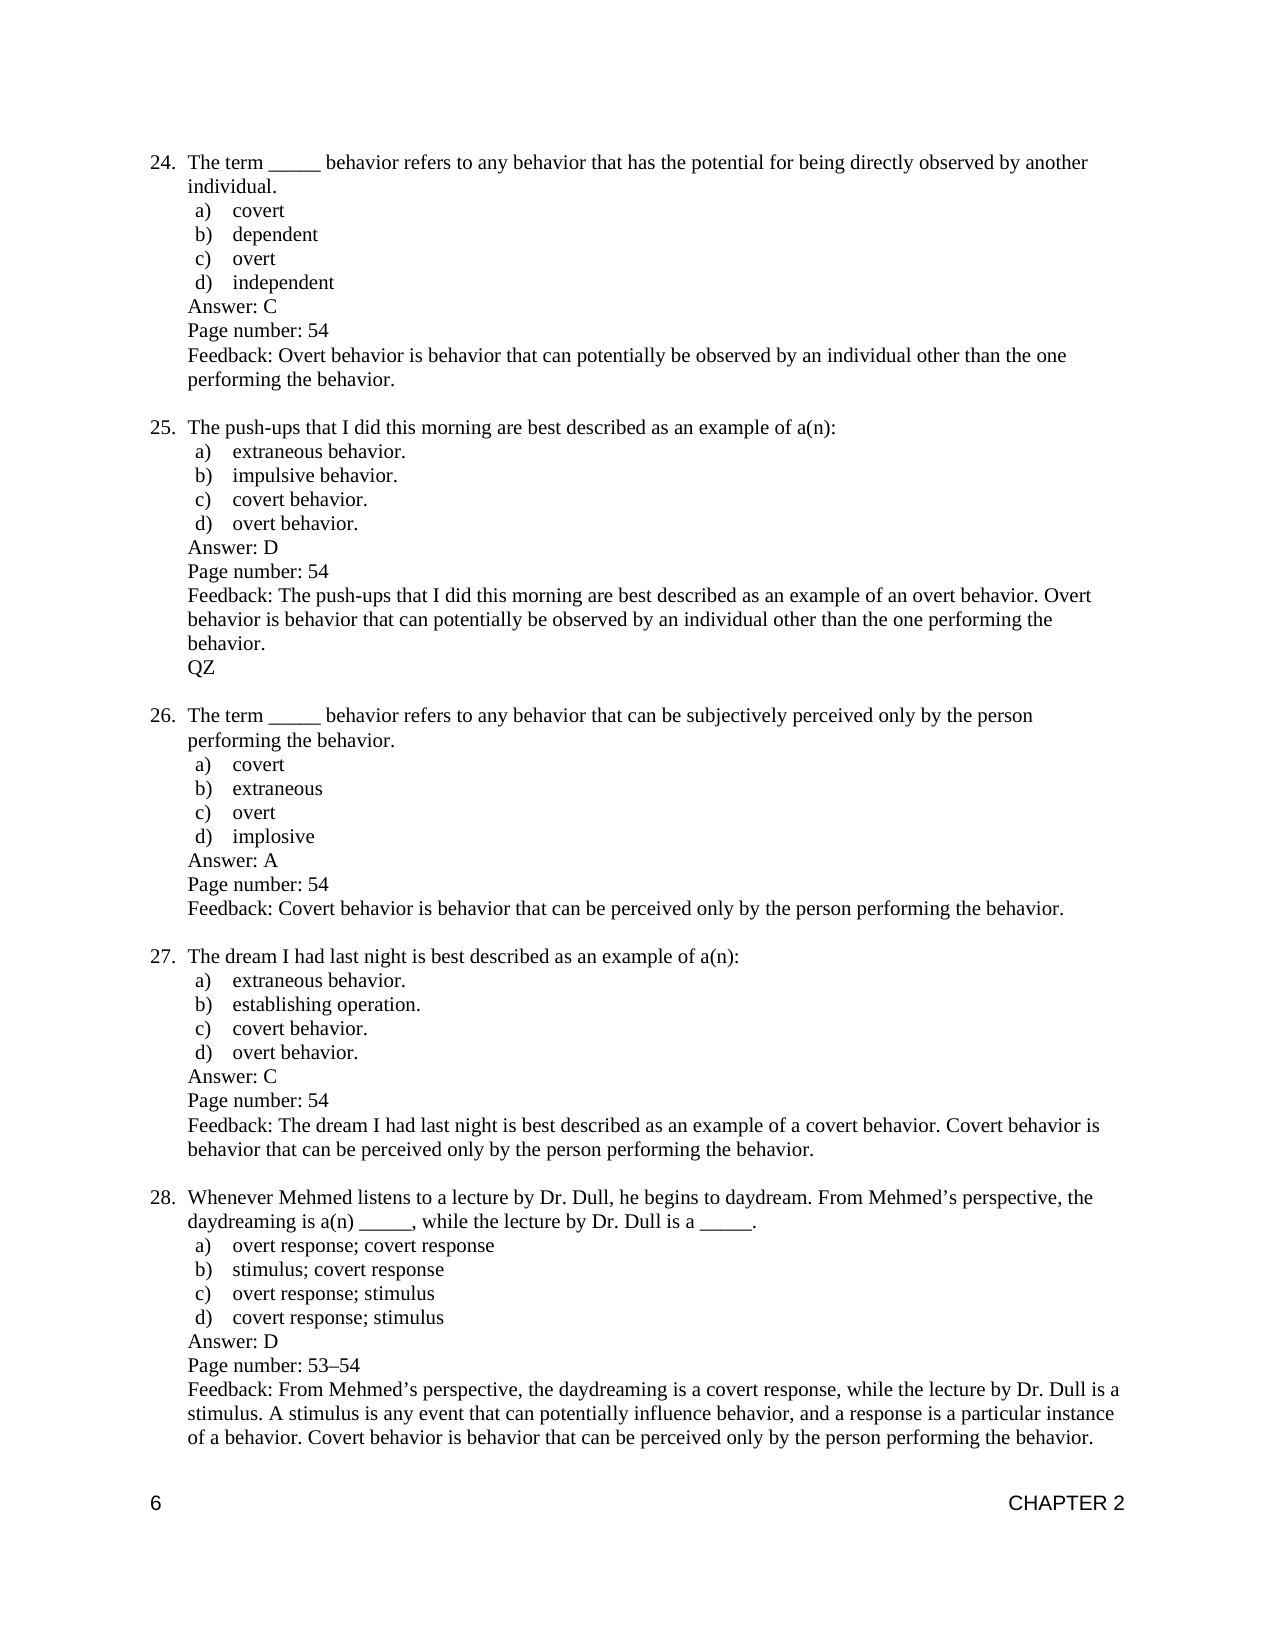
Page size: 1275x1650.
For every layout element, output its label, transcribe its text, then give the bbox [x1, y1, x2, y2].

list Feedback: The push-ups that I did this morning are best described as an example of an overt behavior. Overt behavior is behavior that can potentially be observed by an individual other than the one performing the behavior. [187, 583, 1125, 655]
list covert behavior. [195, 1016, 1125, 1040]
list Answer: A [187, 848, 1125, 872]
list extraneous behavior. [195, 439, 1125, 463]
list extraneous behavior. [195, 968, 1125, 992]
list Page number: 54 [187, 872, 1125, 896]
list overt behavior. [195, 1040, 1125, 1064]
list Page number: 54 [187, 1088, 1125, 1112]
list QZ [187, 655, 1125, 679]
list dependent [195, 222, 1125, 246]
list covert response; stimulus [195, 1305, 1125, 1329]
list implosive [195, 824, 1125, 848]
list stimulus; covert response [195, 1257, 1125, 1281]
list Feedback: The dream I had last night is best described as an example of a covert behavior. Covert behavior is behavior that can be perceived only by the person performing the behavior. [187, 1112, 1125, 1161]
list The push-ups that I did this morning are best described as an example of a(n): [150, 415, 1125, 439]
list Page number: 54 [187, 559, 1125, 583]
list covert [195, 752, 1125, 776]
list The term _____ behavior refers to any behavior that can be subjectively perceived only by the person performing the behavior. [150, 703, 1125, 752]
list Feedback: From Mehmed’s perspective, the daydreaming is a covert response, while the lecture by Dr. Dull is a stimulus. A stimulus is any event that can potentially influence behavior, and a response is a particular instance of a behavior. Covert behavior is behavior that can be perceived only by the person performing the behavior. [187, 1377, 1125, 1449]
list extraneous [195, 776, 1125, 800]
list Page number: 54 [187, 318, 1125, 342]
list overt [195, 246, 1125, 270]
list Feedback: Covert behavior is behavior that can be perceived only by the person performing the behavior. [187, 896, 1125, 920]
list Page number: 53–54 [187, 1353, 1125, 1377]
list Answer: C [187, 294, 1125, 318]
list Feedback: Overt behavior is behavior that can potentially be observed by an individual other than the one performing the behavior. [187, 342, 1125, 391]
list establishing operation. [195, 992, 1125, 1016]
list overt response; covert response [195, 1233, 1125, 1257]
list overt behavior. [195, 511, 1125, 535]
list overt response; stimulus [195, 1281, 1125, 1305]
list covert [195, 198, 1125, 222]
list independent [195, 270, 1125, 294]
list The dream I had last night is best described as an example of a(n): [150, 944, 1125, 968]
list Whenever Mehmed listens to a lecture by Dr. Dull, he begins to daydream. From Mehmed’s perspective, the daydreaming is a(n) _____, while the lecture by Dr. Dull is a _____. [150, 1185, 1125, 1233]
list overt [195, 800, 1125, 824]
list Answer: C [187, 1064, 1125, 1088]
list covert behavior. [195, 487, 1125, 511]
list The term _____ behavior refers to any behavior that has the potential for being directly observed by another individual. [150, 150, 1125, 198]
list impulsive behavior. [195, 463, 1125, 487]
list Answer: D [187, 535, 1125, 559]
list Answer: D [187, 1329, 1125, 1353]
